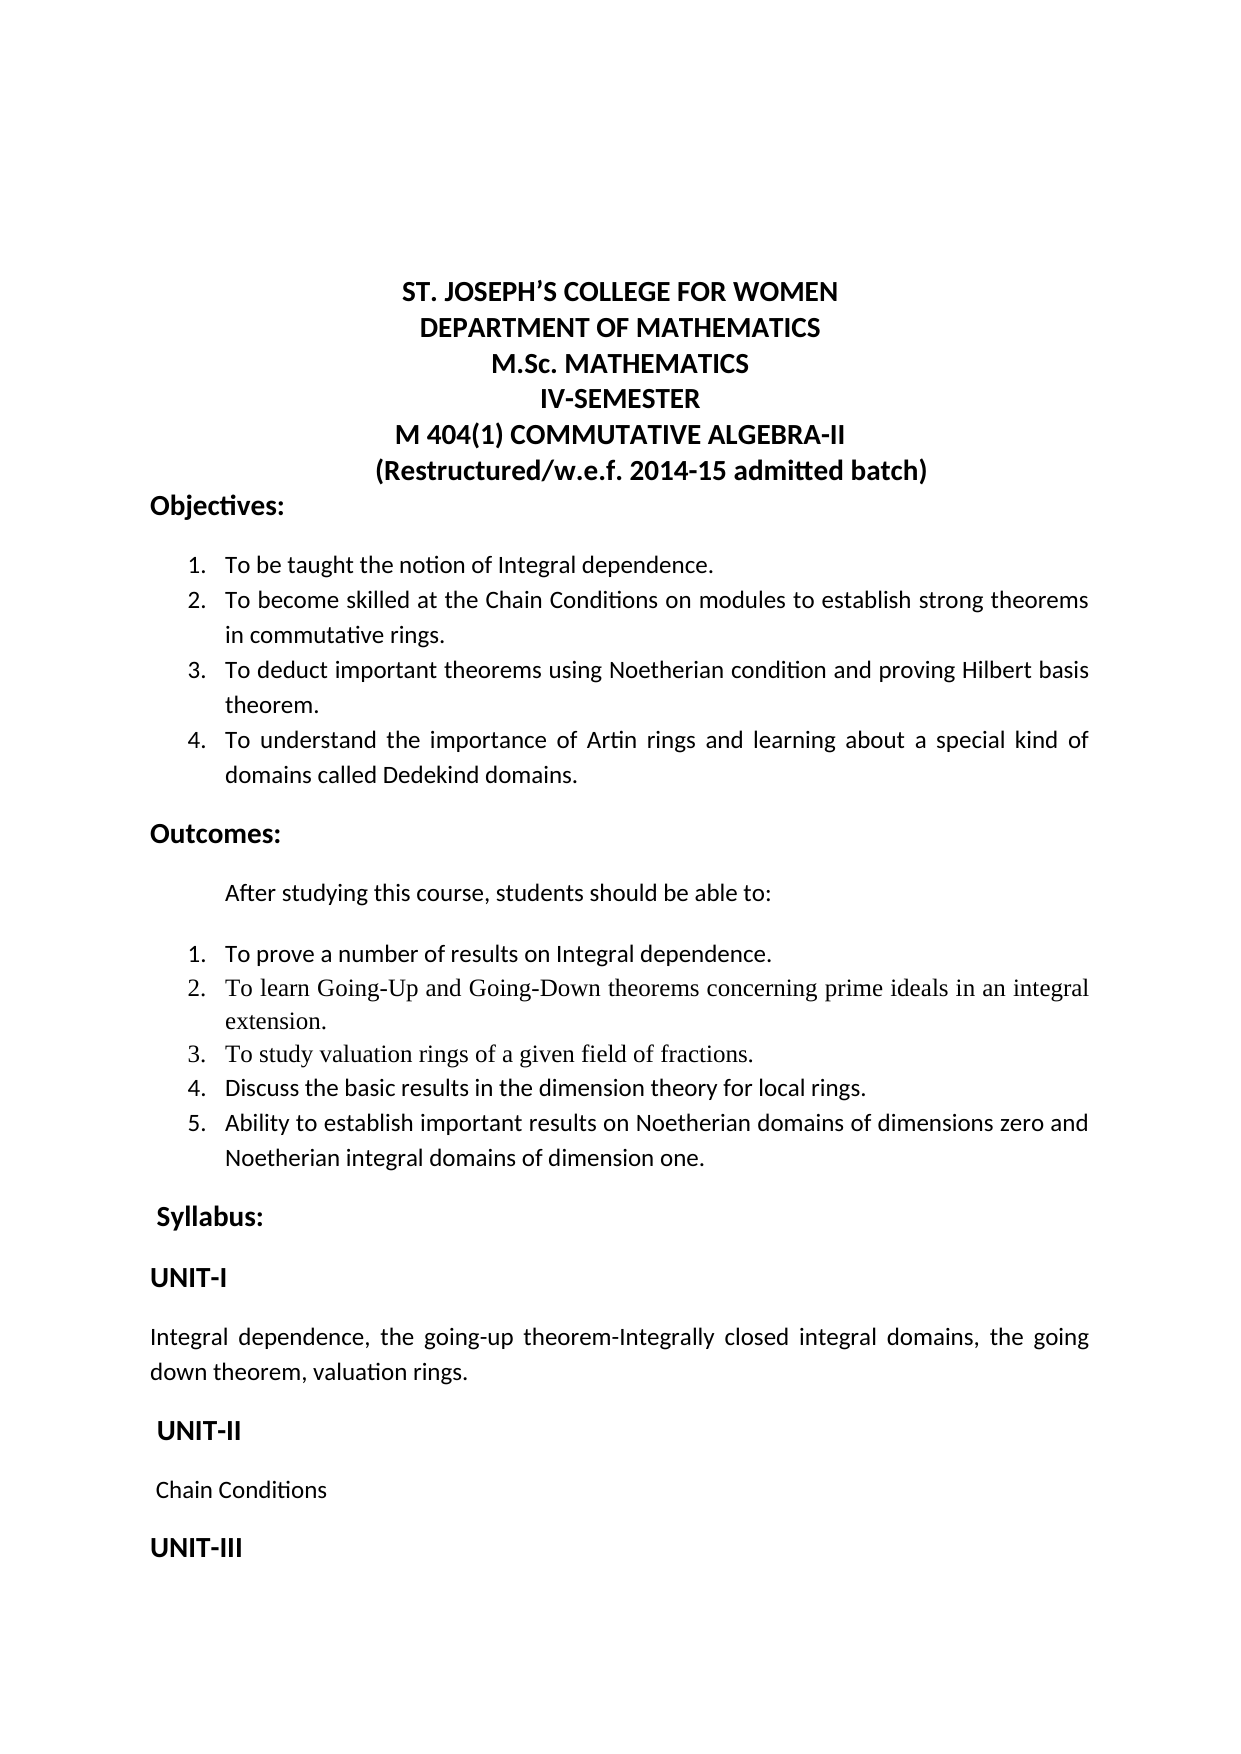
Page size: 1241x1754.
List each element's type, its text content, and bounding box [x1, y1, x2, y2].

text M 404(1) COMMUTATIVE ALGEBRA-II [150, 416, 1090, 452]
text DEPARTMENT OF MATHEMATICS [150, 309, 1090, 345]
list To understand the importance of Artin rings and learning about a special kind of domains called Dedekind domains. [187, 724, 1090, 789]
text UNIT-III [150, 1529, 1090, 1565]
text UNIT-I [150, 1259, 1090, 1295]
text UNIT-II [150, 1412, 1090, 1448]
list Ability to establish important results on Noetherian domains of dimensions zero and Noetherian integral domains of dimension one. [187, 1107, 1090, 1172]
text Integral dependence, the going-up theorem-Integrally closed integral domains, the going down theorem, valuation rings. [150, 1321, 1090, 1387]
list Discuss the basic results in the dimension theory for local rings. [187, 1072, 1090, 1102]
list To become skilled at the Chain Conditions on modules to establish strong theorems in commutative rings. [187, 584, 1090, 649]
text Syllabus: [150, 1198, 1090, 1233]
text M.Sc. MATHEMATICS [150, 345, 1090, 380]
list To deduct important theorems using Noetherian condition and proving Hilbert basis theorem. [187, 654, 1090, 719]
list To study valuation rings of a given field of fractions. [187, 1039, 1090, 1067]
list To be taught the notion of Integral dependence. [187, 549, 1090, 579]
text Chain Conditions [150, 1474, 1090, 1504]
text Objectives: [150, 487, 1090, 523]
text IV-SEMESTER [150, 380, 1090, 416]
list To learn Going-Up and Going-Down theorems concerning prime ideals in an integral extension. [187, 973, 1090, 1034]
text (Restructured/w.e.f. 2014-15 admitted batch) [300, 452, 1090, 487]
list After studying this course, students should be able to: [225, 877, 1090, 907]
text Outcomes: [150, 815, 1090, 851]
text ST. JOSEPH’S COLLEGE FOR WOMEN [150, 273, 1090, 309]
list To prove a number of results on Integral dependence. [187, 938, 1090, 968]
